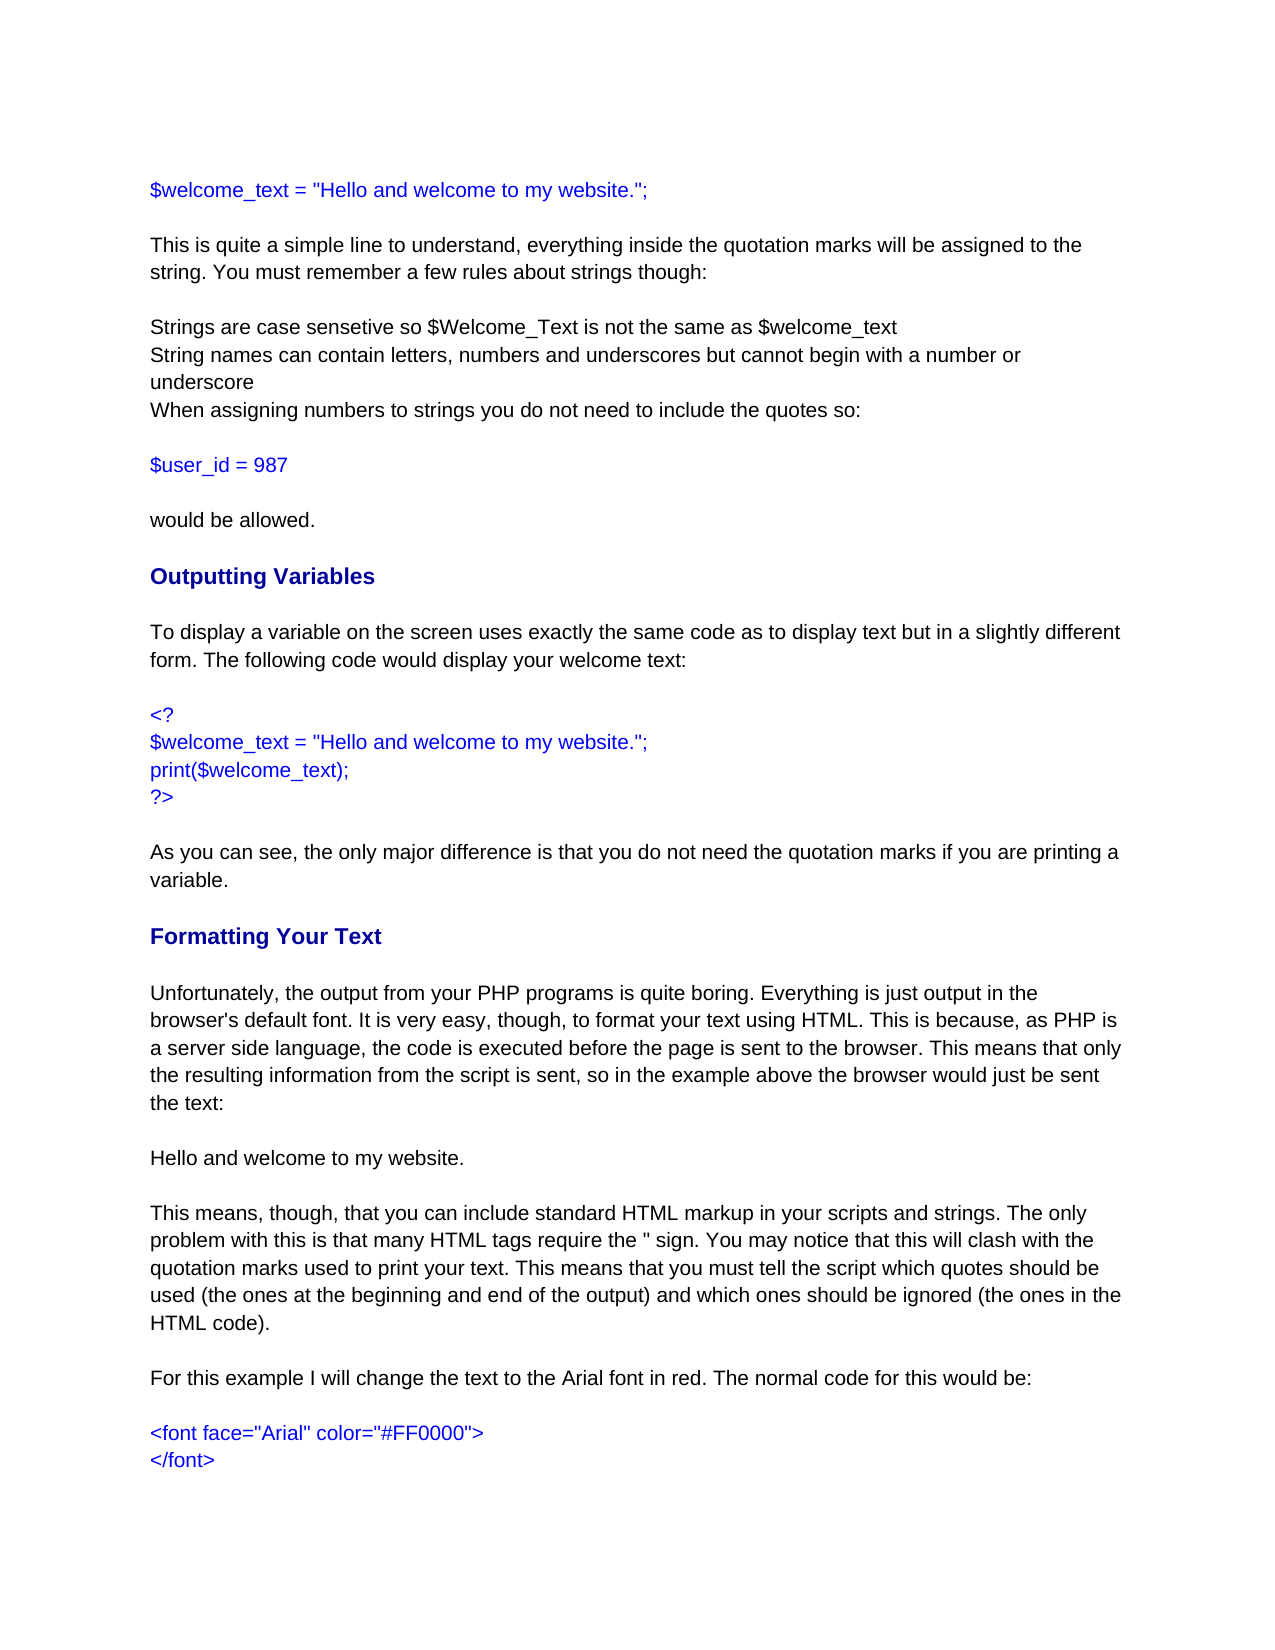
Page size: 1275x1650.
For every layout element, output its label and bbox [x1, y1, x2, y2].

text [150, 150, 1125, 1499]
